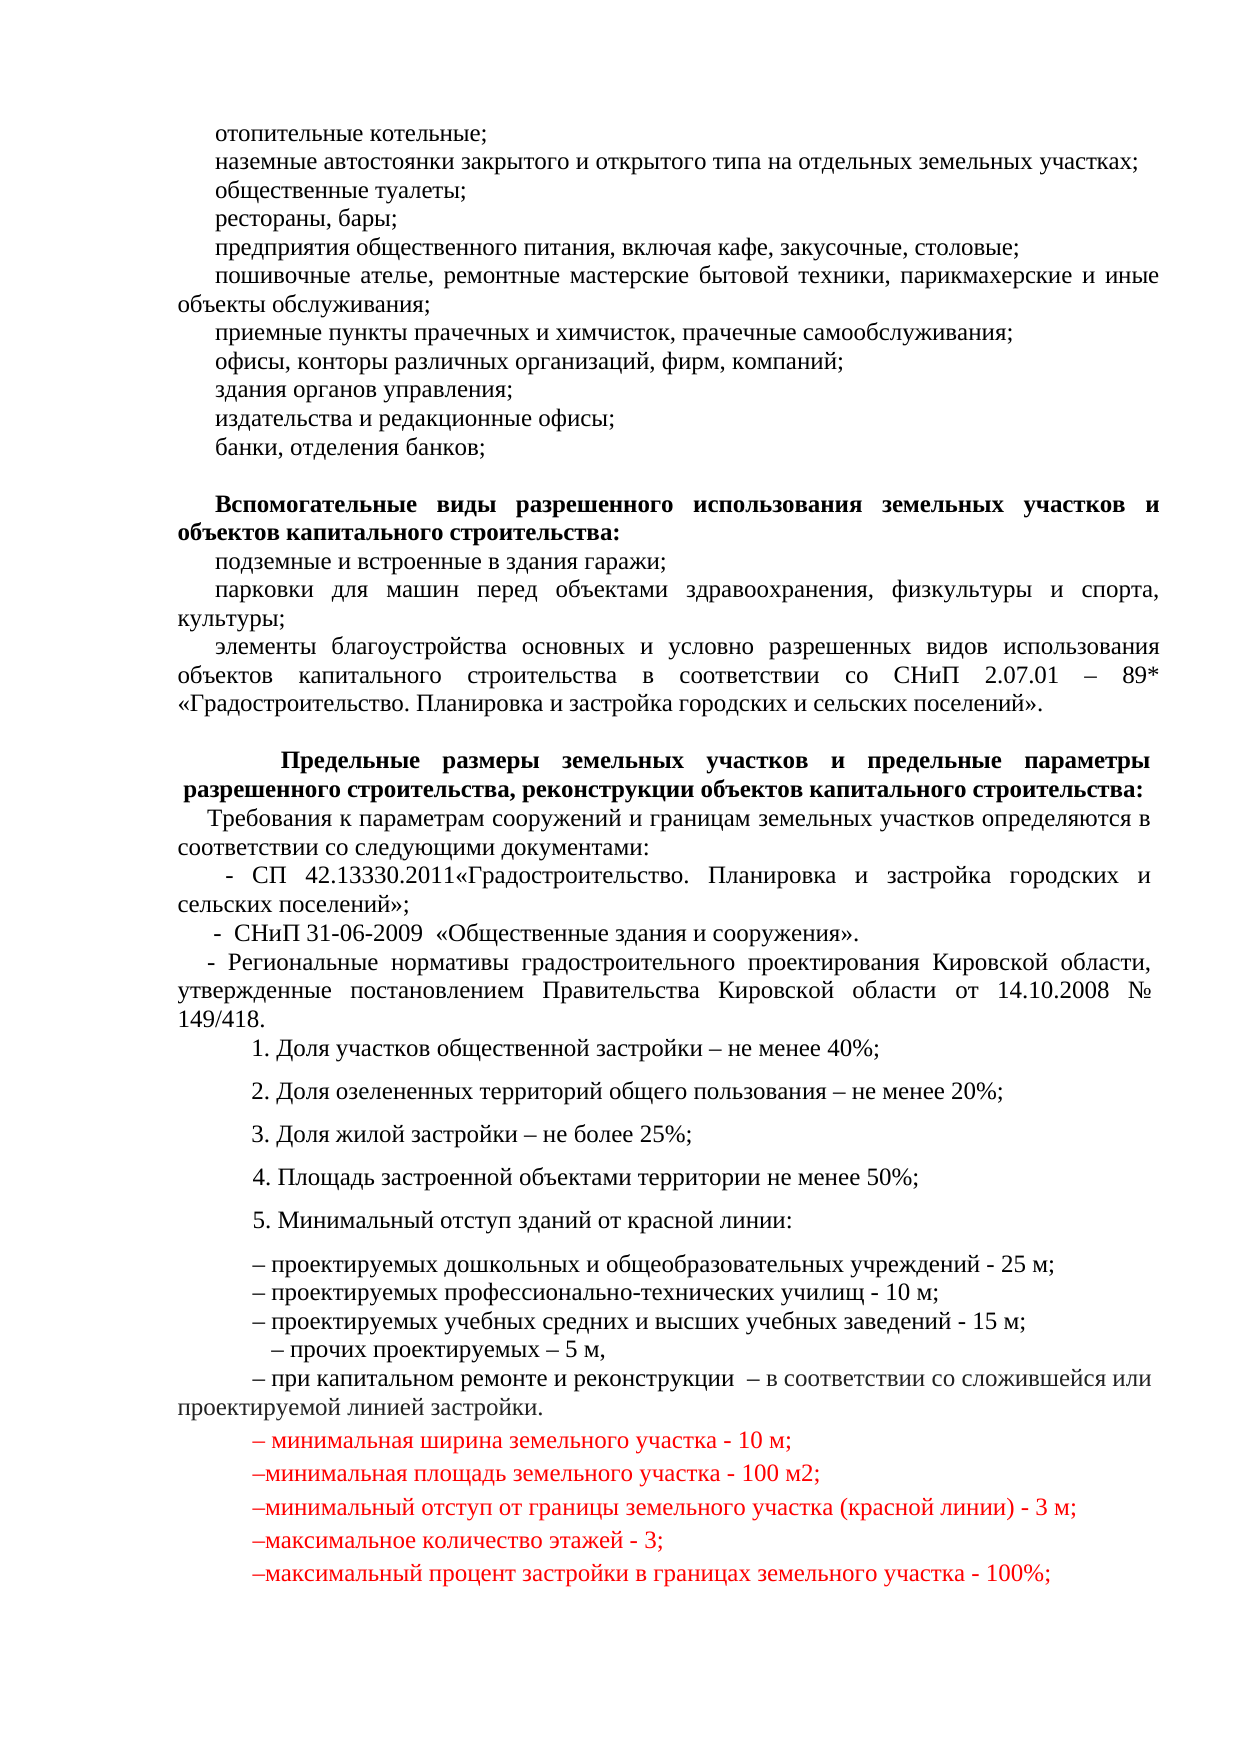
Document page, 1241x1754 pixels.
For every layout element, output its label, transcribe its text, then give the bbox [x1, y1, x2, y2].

text предприятия общественного питания, включая кафе, закусочные, столовые; [177, 232, 1160, 261]
text здания органов управления; [177, 375, 1160, 403]
text – проектируемых учебных средних и высших учебных заведений - ; [177, 1306, 1160, 1335]
text офисы, конторы различных организаций, фирм, компаний; [177, 346, 1160, 375]
text - СНиП 31-06-2009 «Общественные здания и сооружения». [177, 918, 1152, 947]
text Вспомогательные виды разрешенного использования земельных участков и объектов капитального строительства: [177, 489, 1160, 546]
text - Региональные нормативы градостроительного проектирования Кировской области, утвержденные постановлением Правительства Кировской области от 14.10.2008 № 149/418. [177, 947, 1152, 1033]
text –минимальный отступ от границы земельного участка (красной линии) - 3 м; [177, 1487, 1152, 1521]
text 5. Минимальный отступ зданий от красной линии: [177, 1206, 1160, 1234]
text - СП 42.13330.2011«Градостроительство. Планировка и застройка городских и сельских поселений»; [177, 861, 1152, 918]
text подземные и встроенные в здания гаражи; [177, 546, 1160, 575]
text 1. Доля участков общественной застройки – не менее 40%; [177, 1033, 1152, 1062]
text Предельные размеры земельных участков и предельные параметры разрешенного строительства, реконструкции объектов капитального строительства: [183, 746, 1151, 803]
text 2. Доля озелененных территорий общего пользования – не менее 20%; [177, 1076, 1152, 1105]
text парковки для машин перед объектами здравоохранения, физкультуры и спорта, культуры; [177, 575, 1160, 632]
text –минимальная площадь земельного участка - 100 м2; [177, 1454, 1152, 1487]
text – минимальная ширина земельного участка - 10 м; [177, 1421, 1152, 1454]
text – при капитальном ремонте и реконструкции – в соответствии со сложившейся или проектируемой линией застройки. [177, 1363, 1152, 1421]
text издательства и редакционные офисы; [177, 403, 1160, 432]
text 3. Доля жилой застройки – не более 25%; [177, 1119, 1152, 1148]
text отопительные котельные; [177, 118, 1160, 147]
text – проектируемых профессионально-технических училищ - ; [177, 1277, 1152, 1306]
text наземные автостоянки закрытого и открытого типа на отдельных земельных участках; [177, 147, 1160, 175]
text пошивочные ателье, ремонтные мастерские бытовой техники, парикмахерские и иные объекты обслуживания; [177, 261, 1160, 318]
text – проектируемых дошкольных и общеобразовательных учреждений - ; [177, 1249, 1152, 1277]
text элементы благоустройства основных и условно разрешенных видов использования объектов капитального строительства в соответствии со СНиП 2.07.01 – 89* «Градостроительство. Планировка и застройка городских и сельских поселений». [177, 632, 1160, 717]
text 4. Площадь застроенной объектами территории не менее 50%; [177, 1162, 1152, 1191]
text –максимальное количество этажей - 3; [177, 1521, 1152, 1554]
text – прочих проектируемых – , [177, 1335, 1160, 1363]
text общественные туалеты; [177, 175, 1160, 204]
text –максимальный процент застройки в границах земельного участка - 100%; [177, 1554, 1152, 1587]
text банки, отделения банков; [177, 432, 1160, 461]
text Требования к параметрам сооружений и границам земельных участков определяются в соответствии со следующими документами: [177, 803, 1152, 861]
text рестораны, бары; [177, 204, 1160, 232]
text приемные пункты прачечных и химчисток, прачечные самообслуживания; [177, 318, 1160, 346]
